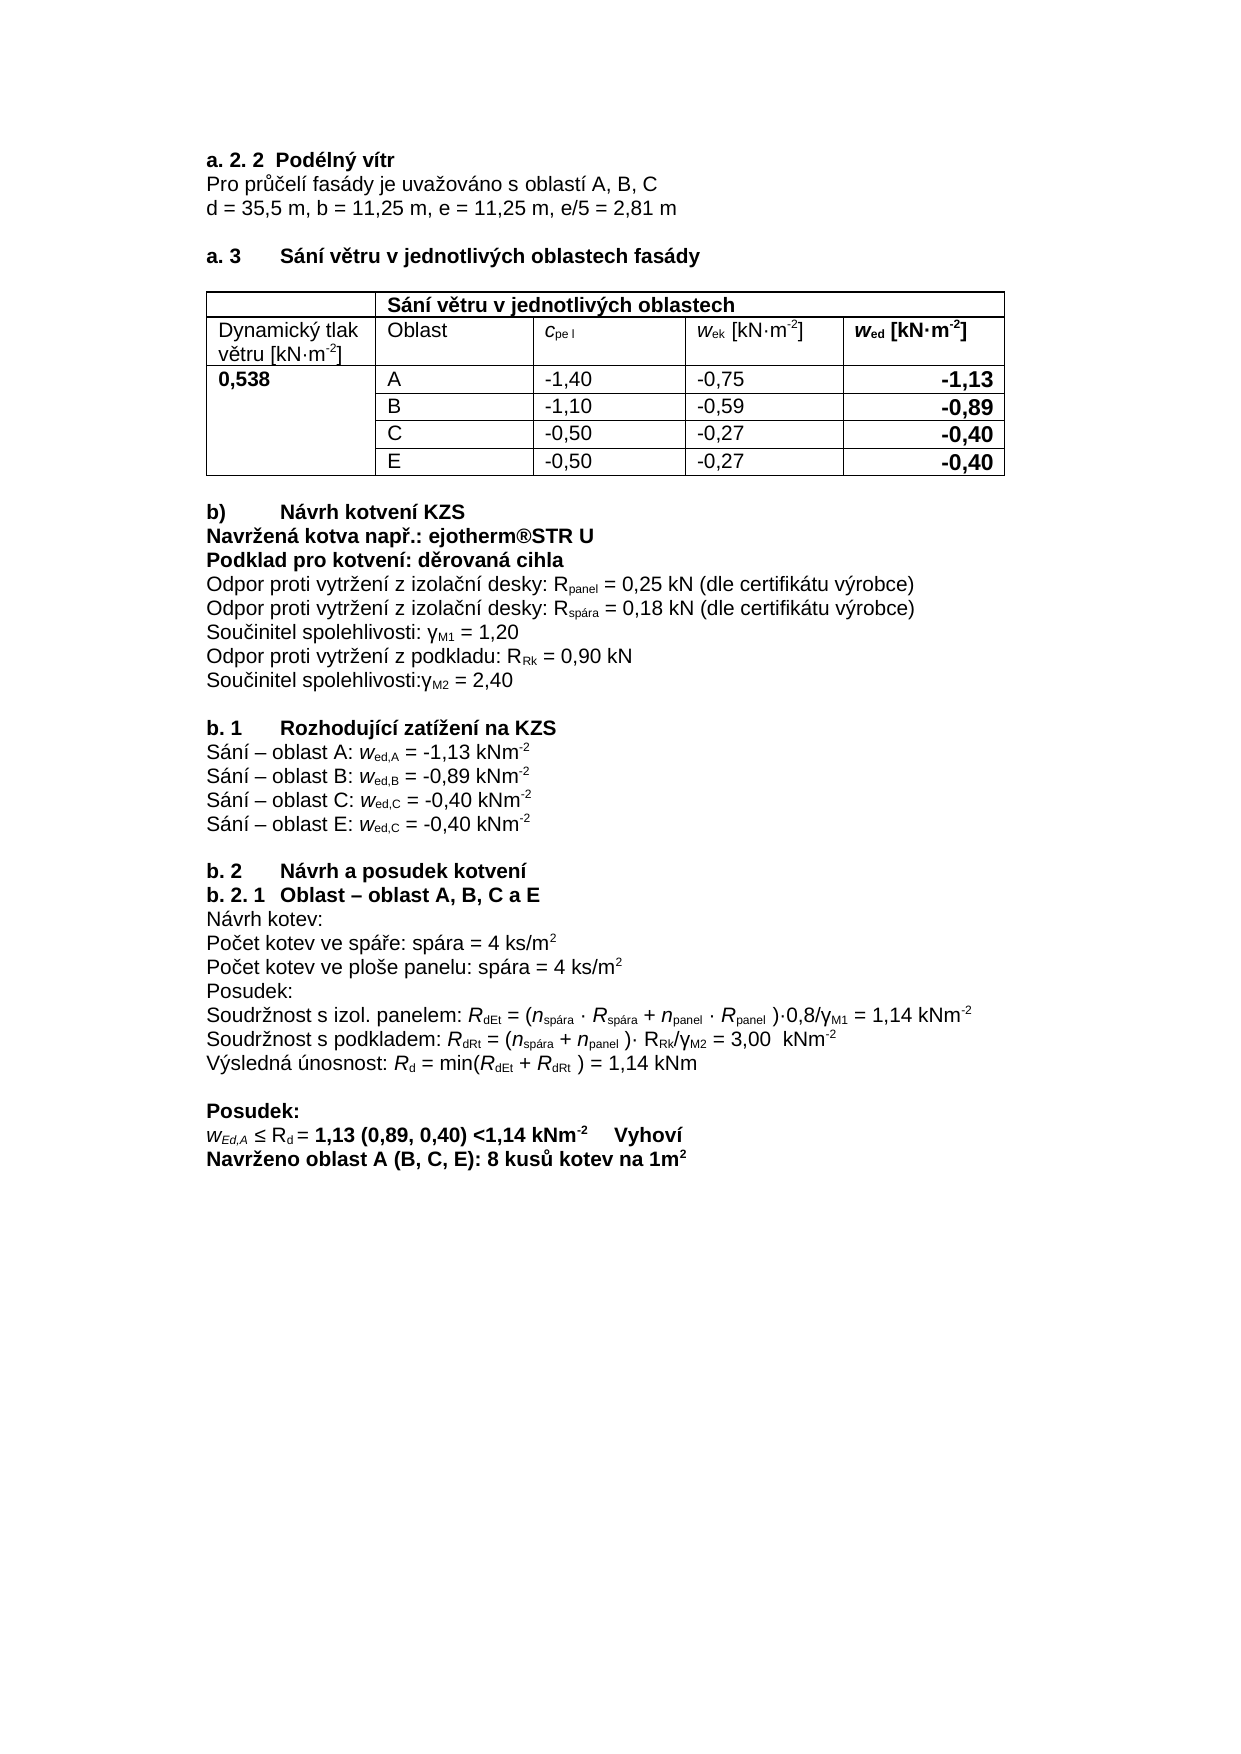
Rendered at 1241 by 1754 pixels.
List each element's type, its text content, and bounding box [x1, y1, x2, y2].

text b. 1 Rozhodující zatížení na KZS [206, 716, 1120, 739]
text Navržená kotva např.: ejotherm®STR U [206, 524, 1120, 548]
table_cell -0,59 [686, 394, 843, 420]
text Posudek: [206, 1099, 1120, 1123]
text Navrženo oblast A (B, C, E): 8 kusů kotev na 1m2 [206, 1147, 1120, 1171]
text Pro průčelí fasády je uvažováno s oblastí A, B, C [206, 172, 1120, 196]
table_cell -0,75 [686, 366, 843, 393]
text Výsledná únosnost: Rd = min(RdEt + RdRt ) = 1,14 kNm [206, 1051, 1120, 1075]
text Součinitel spolehlivosti: γM1 = 1,20 [206, 620, 1120, 644]
text b) Návrh kotvení KZS [206, 500, 1120, 524]
table_header [207, 293, 375, 316]
table_cell Oblast [376, 318, 533, 365]
table_cell wed [kN·m-2] [844, 318, 1004, 365]
text Soudržnost s podkladem: RdRt = (nspára + npanel )· RRk/γM2 = 3,00 kNm-2 [206, 1027, 1120, 1051]
table_cell wek [kN·m-2] [686, 318, 843, 365]
table_cell B [376, 394, 533, 420]
table_cell cpe l [534, 318, 685, 365]
table_cell C [376, 421, 533, 447]
table_cell -0,40 [844, 449, 1004, 475]
text Odpor proti vytržení z izolační desky: Rpanel = 0,25 kN (dle certifikátu výrobce) [206, 572, 1120, 596]
text Sání – oblast B: wed,B = -0,89 kNm-2 [206, 763, 1120, 787]
text a. 2. 2 Podélný vítr [206, 148, 1120, 172]
text a. 3 Sání větru v jednotlivých oblastech fasády [206, 243, 1120, 267]
table_header Sání větru v jednotlivých oblastech [376, 293, 1004, 316]
table_cell -0,50 [534, 449, 685, 475]
text wEd,A ≤ Rd = 1,13 (0,89, 0,40) <1,14 kNm-2 Vyhoví [206, 1123, 1120, 1147]
table_cell Dynamický tlak větru [kN·m-2] [207, 318, 375, 365]
table_cell A [376, 366, 533, 393]
text Součinitel spolehlivosti:γM2 = 2,40 [206, 668, 1120, 692]
text Sání – oblast E: wed,C = -0,40 kNm-2 [206, 811, 1120, 835]
text Odpor proti vytržení z izolační desky: Rspára = 0,18 kN (dle certifikátu výrobce) [206, 596, 1120, 620]
table_cell -0,50 [534, 421, 685, 447]
text Odpor proti vytržení z podkladu: RRk = 0,90 kN [206, 644, 1120, 668]
table_cell -1,13 [844, 366, 1004, 393]
text d = 35,5 m, b = 11,25 m, e = 11,25 m, e/5 = 2,81 m [206, 196, 1120, 219]
text Sání – oblast A: wed,A = -1,13 kNm-2 [206, 739, 1120, 763]
table_cell -0,27 [686, 421, 843, 447]
text Podklad pro kotvení: děrovaná cihla [206, 548, 1120, 572]
text Soudržnost s izol. panelem: RdEt = (nspára · Rspára + npanel · Rpanel )·0,8/γM1 = 1,14 kNm-2 [206, 1003, 1120, 1027]
table_cell E [376, 449, 533, 475]
table_cell -1,10 [534, 394, 685, 420]
text Počet kotev ve ploše panelu: spára = 4 ks/m2 [206, 955, 1120, 979]
text Posudek: [206, 979, 1120, 1003]
table_cell -0,40 [844, 421, 1004, 447]
text Sání – oblast C: wed,C = -0,40 kNm-2 [206, 787, 1120, 811]
text Návrh kotev: [206, 907, 1120, 931]
text b. 2. 1 Oblast – oblast A, B, C a E [206, 883, 1120, 907]
text Počet kotev ve spáře: spára = 4 ks/m2 [206, 931, 1120, 955]
table_cell -1,40 [534, 366, 685, 393]
table_cell -0,89 [844, 394, 1004, 420]
text b. 2 Návrh a posudek kotvení [206, 859, 1120, 883]
table_cell -0,27 [686, 449, 843, 475]
table_cell 0,538 [207, 366, 375, 475]
